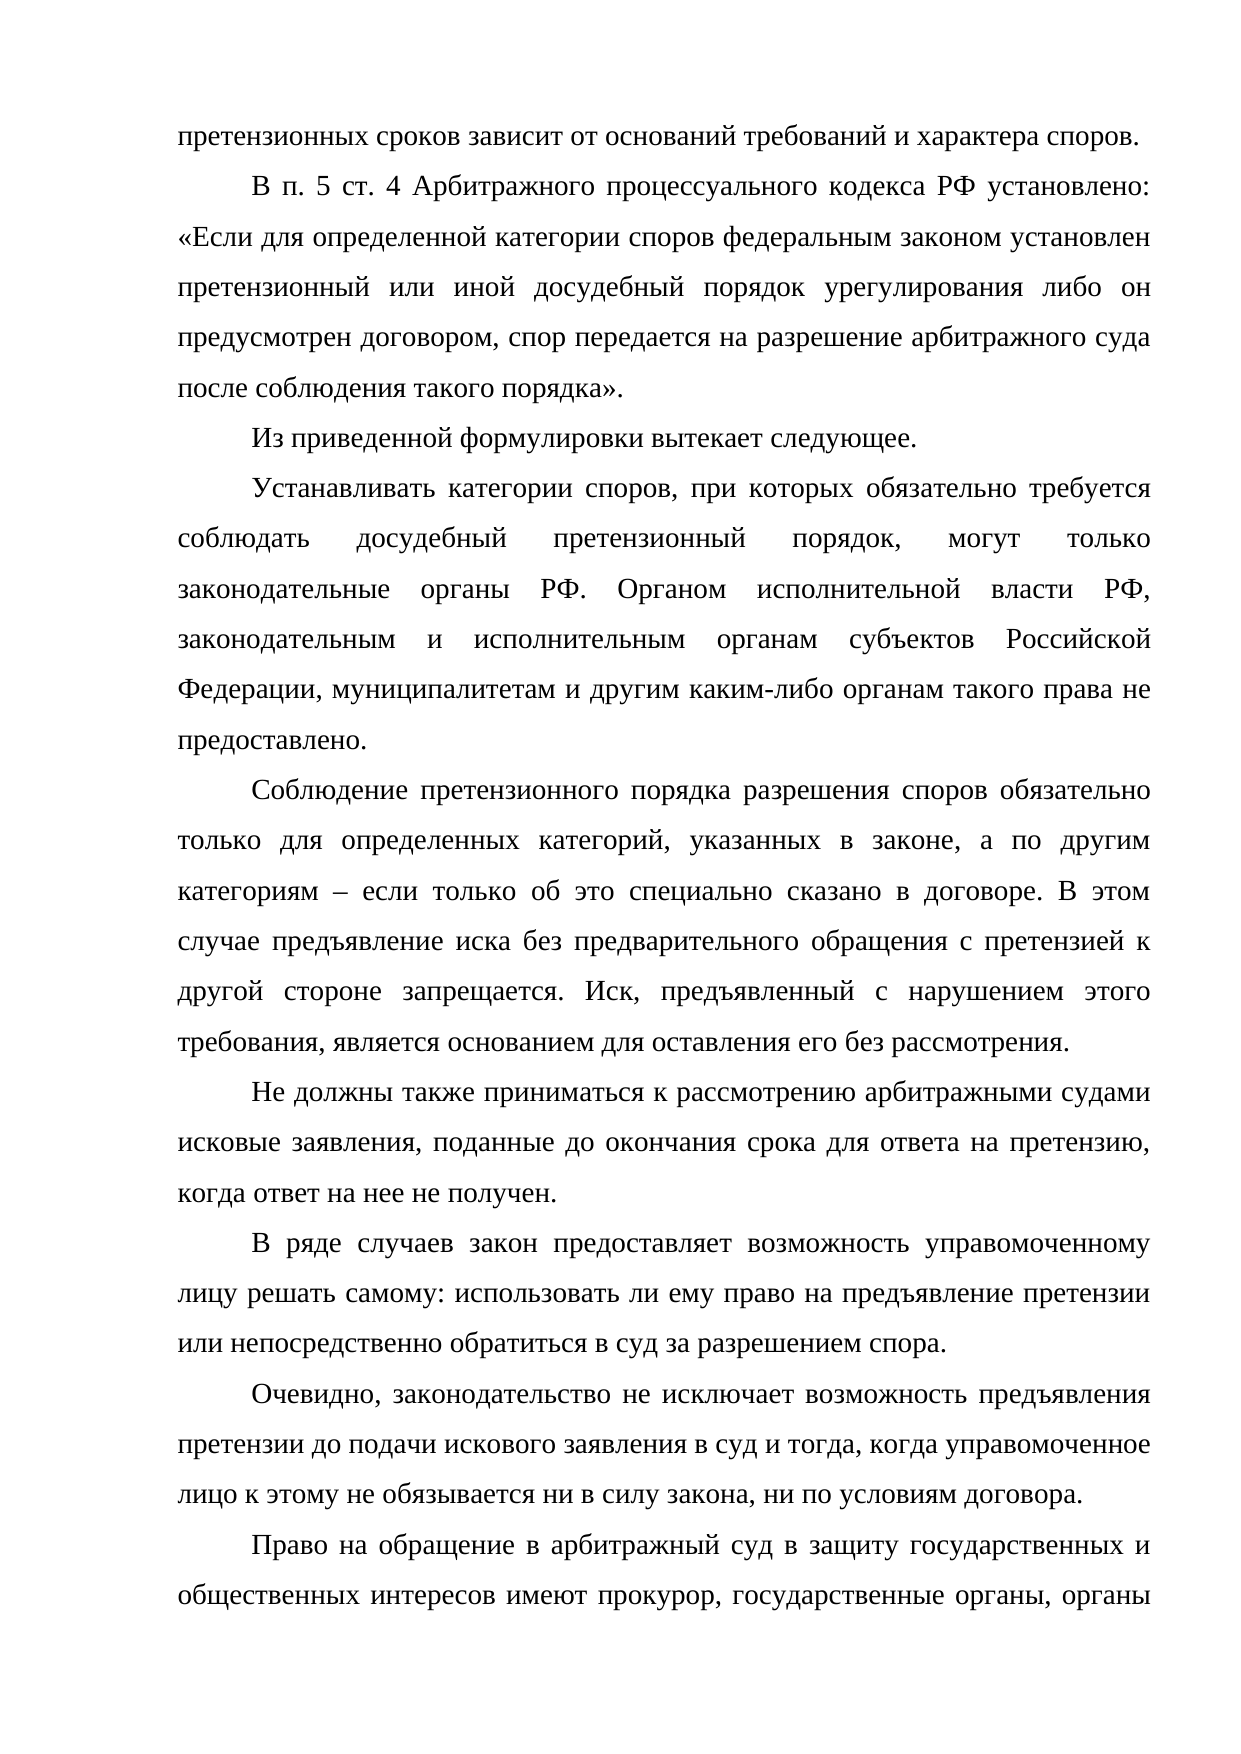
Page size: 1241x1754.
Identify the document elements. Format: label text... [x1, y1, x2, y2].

text Из приведенной формулировки вытекает следующее. [177, 420, 1152, 453]
text В п. 5 ст. 4 Арбитражного процессуального кодекса РФ установлено: «Если для определенной категории споров федеральным законом установлен претензионный или иной досудебный порядок урегулирования либо он предусмотрен договором, спор передается на разрешение арбитражного суда после соблюдения такого порядка». [177, 168, 1152, 403]
text Не должны также приниматься к рассмотрению арбитражными судами исковые заявления, поданные до окончания срока для ответа на претензию, когда ответ на нее не получен. [177, 1074, 1152, 1208]
text Устанавливать категории споров, при которых обязательно требуется соблюдать досудебный претензионный порядок, могут только законодательные органы РФ. Органом исполнительной власти РФ, законодательным и исполнительным органам субъектов Российской Федерации, муниципалитетам и другим каким-либо органам такого права не предоставлено. [177, 470, 1152, 755]
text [177, 118, 1152, 152]
text Соблюдение претензионного порядка разрешения споров обязательно только для определенных категорий, указанных в законе, а по другим категориям – если только об это специально сказано в договоре. В этом случае предъявление иска без предварительного обращения с претензией к другой стороне запрещается. Иск, предъявленный с нарушением этого требования, является основанием для оставления его без рассмотрения. [177, 772, 1152, 1057]
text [177, 1527, 1152, 1611]
text В ряде случаев закон предоставляет возможность управомоченному лицу решать самому: использовать ли ему право на предъявление претензии или непосредственно обратиться в суд за разрешением спора. [177, 1225, 1152, 1359]
text Очевидно, законодательство не исключает возможность предъявления претензии до подачи искового заявления в суд и тогда, когда управомоченное лицо к этому не обязывается ни в силу закона, ни по условиям договора. [177, 1376, 1152, 1510]
